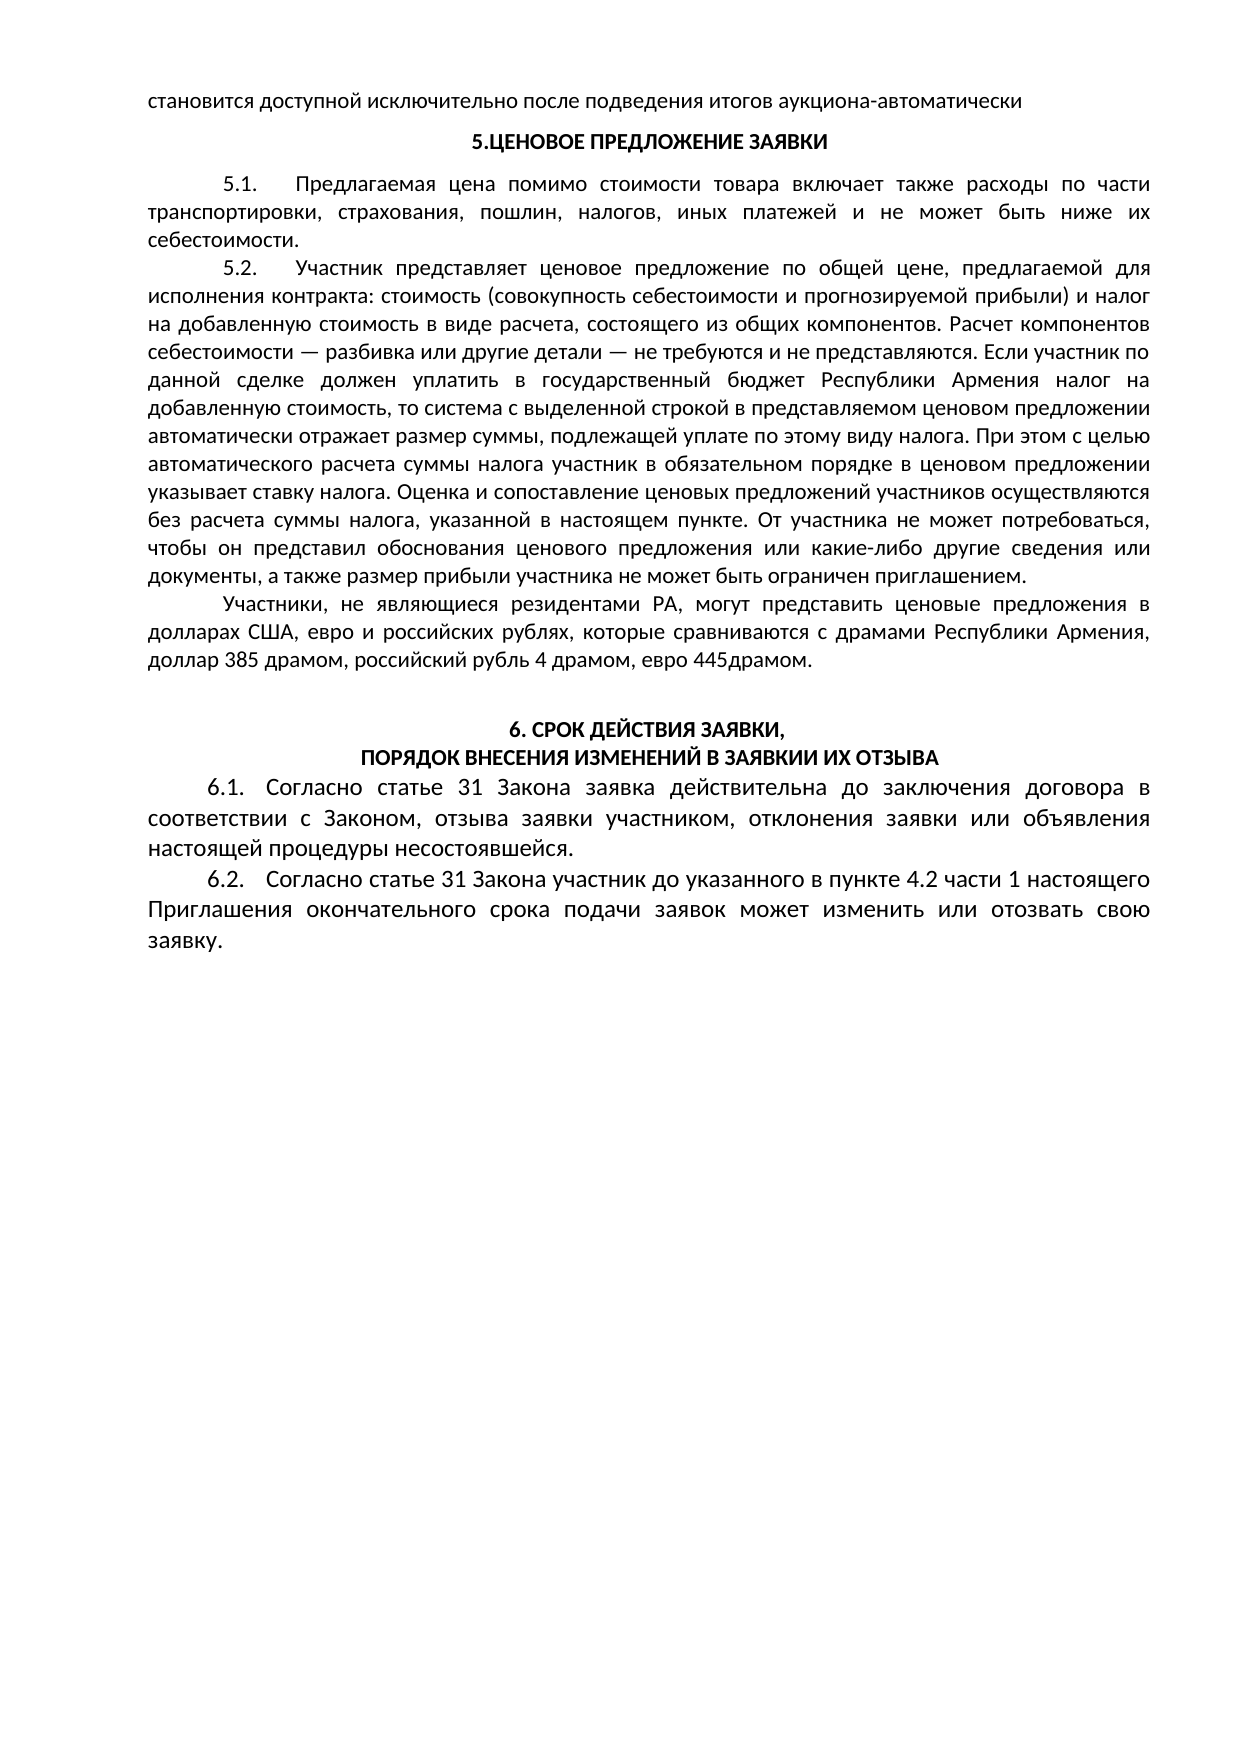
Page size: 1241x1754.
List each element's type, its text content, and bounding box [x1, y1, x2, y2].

text 6.1. Согласно статье 31 Закона заявка действительна до заключения договора в соответствии с Законом, отзыва заявки участником, отклонения заявки или объявления настоящей процедуры несостоявшейся. [148, 771, 1152, 863]
text 6.2. Согласно статье 31 Закона участник до указанного в пункте 4.2 части 1 настоящего Приглашения окончательного срока подачи заявок может изменить или отозвать свою заявку. [148, 863, 1152, 954]
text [148, 86, 1152, 114]
text 6. СРОК ДЕЙСТВИЯ ЗАЯВКИ, ПОРЯДОК ВНЕСЕНИЯ ИЗМЕНЕНИЙ В ЗАЯВКИИ ИХ ОТЗЫВА [207, 715, 1093, 771]
text Участники, не являющиеся резидентами РА, могут представить ценовые предложения в долларах США, евро и российских рублях, которые сравниваются с драмами Республики Армения, доллар 385 драмом, российский рубль 4 драмом, евро 445драмом. [148, 589, 1152, 673]
text 5.ЦЕНОВОЕ ПРЕДЛОЖЕНИЕ ЗАЯВКИ [148, 127, 1152, 155]
text 5.2. Участник представляет ценовое предложение по общей цене, предлагаемой для исполнения контракта: стоимость (совокупность себестоимости и прогнозируемой прибыли) и налог на добавленную стоимость в виде расчета, состоящего из общих компонентов. Расчет компонентов себестоимости — разбивка или другие детали — не требуются и не представляются. Если участник по данной сделке должен уплатить в государственный бюджет Республики Армения налог на добавленную стоимость, то система с выделенной строкой в представляемом ценовом предложении автоматически отражает размер суммы, подлежащей уплате по этому виду налога. При этом с целью автоматического расчета суммы налога участник в обязательном порядке в ценовом предложении указывает ставку налога. Оценка и сопоставление ценовых предложений участников осуществляются без расчета суммы налога, указанной в настоящем пункте. От участника не может потребоваться, чтобы он представил обоснования ценового предложения или какие-либо другие сведения или документы, а также размер прибыли участника не может быть ограничен приглашением. [148, 253, 1152, 589]
text 5.1. Предлагаемая цена помимо стоимости товара включает также расходы по части транспортировки, страхования, пошлин, налогов, иных платежей и не может быть ниже их себестоимости. [148, 169, 1152, 253]
